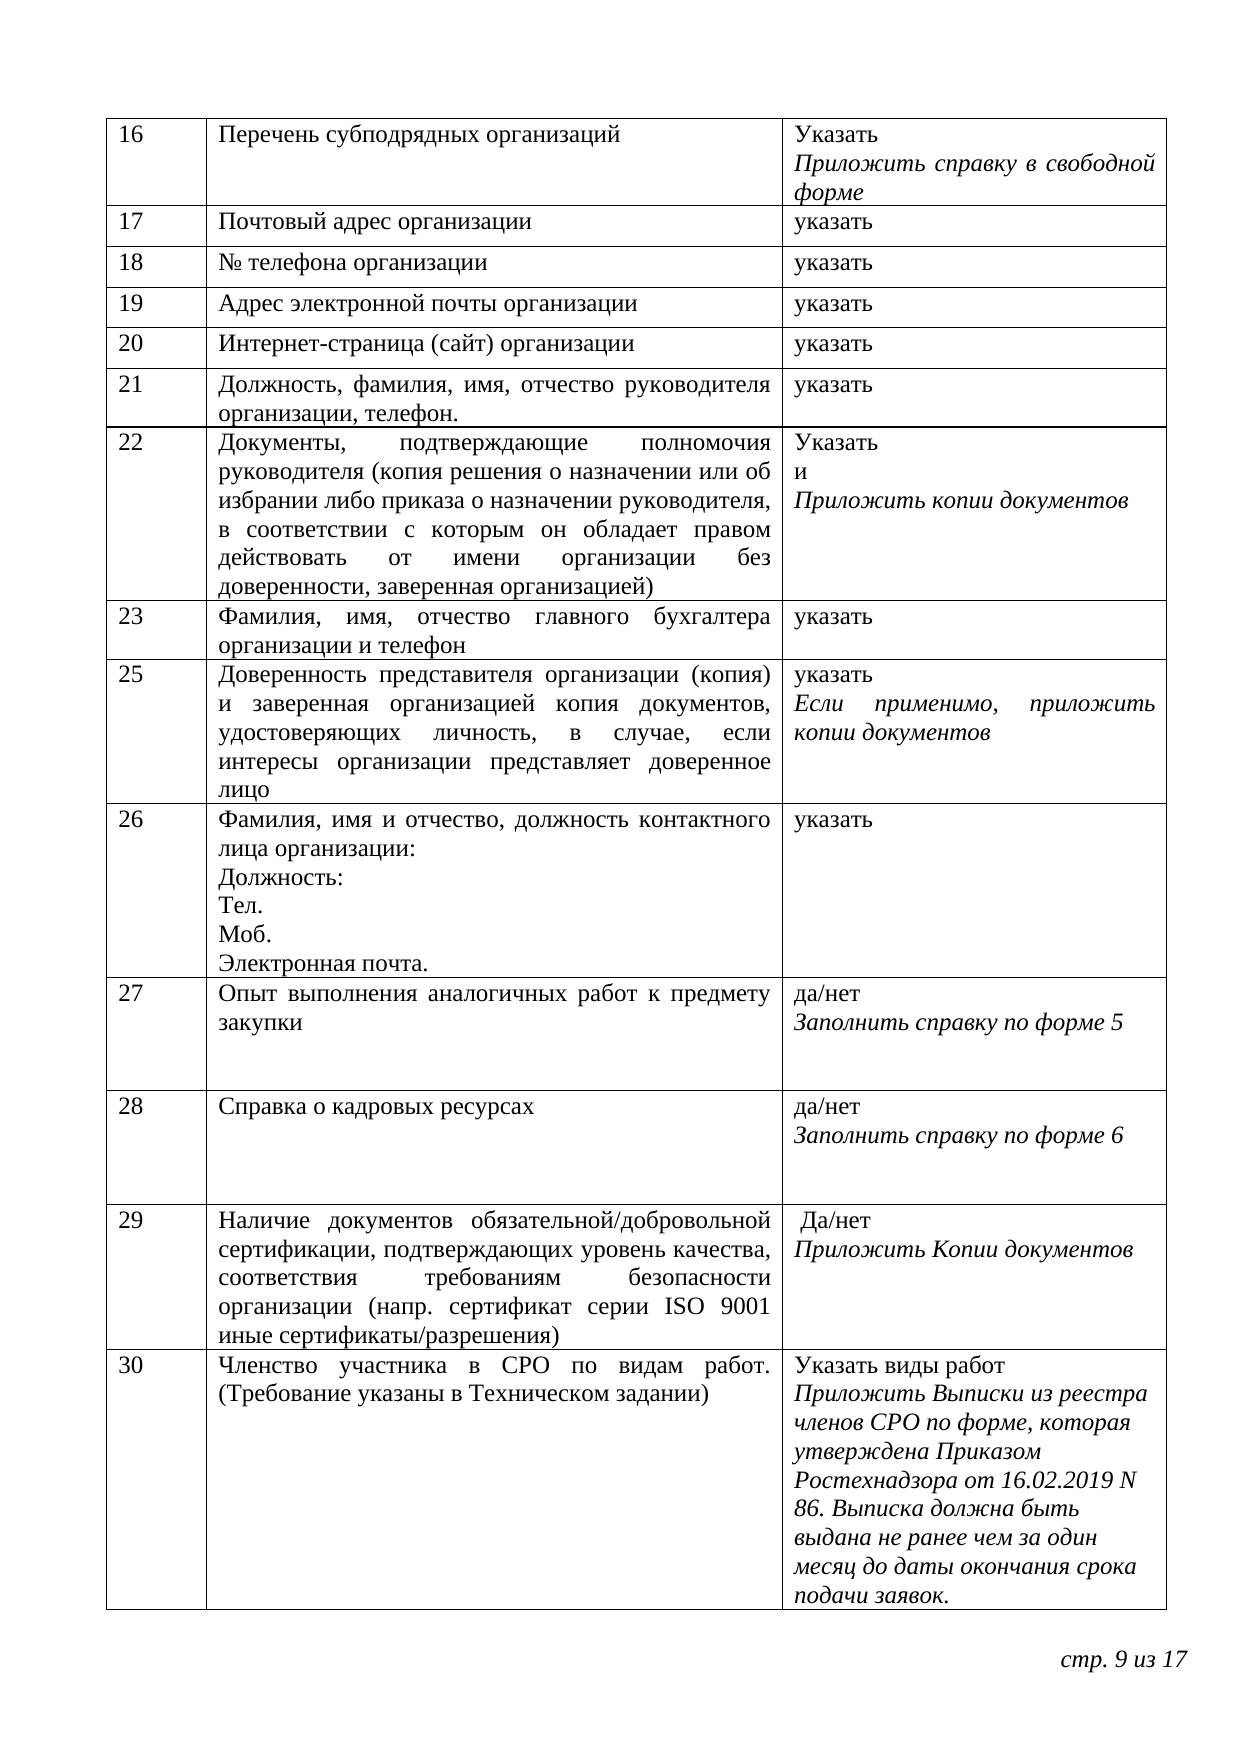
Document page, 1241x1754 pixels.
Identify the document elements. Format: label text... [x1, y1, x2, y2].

table_cell 23 [107, 601, 206, 658]
table_cell 16 [107, 119, 206, 205]
table_cell указать [783, 601, 1166, 658]
table_cell Доверенность представителя организации (копия) и заверенная организацией копия документов, удостоверяющих личность, в случае, если интересы организации представляет доверенное лицо [207, 660, 782, 803]
table_cell Наличие документов обязательной/добровольной сертификации, подтверждающих уровень качества, соответствия требованиям безопасности организации (напр. сертификат серии ISO 9001 иные сертификаты/разрешения) [207, 1205, 782, 1349]
table_cell 30 [107, 1350, 206, 1608]
table_cell Фамилия, имя, отчество главного бухгалтера организации и телефон [207, 601, 782, 658]
table_cell Документы, подтверждающие полномочия руководителя (копия решения о назначении или об избрании либо приказа о назначении руководителя, в соответствии с которым он обладает правом действовать от имени организации без доверенности, заверенная организацией) [207, 428, 782, 600]
table_cell Справка о кадровых ресурсах [207, 1091, 782, 1204]
table_cell Членство участника в СРО по видам работ. (Требование указаны в Техническом задании) [207, 1350, 782, 1608]
table_cell Перечень субподрядных организаций [207, 119, 782, 205]
table_cell 19 [107, 288, 206, 327]
table_cell Опыт выполнения аналогичных работ к предмету закупки [207, 978, 782, 1090]
table_cell 22 [107, 428, 206, 600]
table_cell указать [783, 288, 1166, 327]
table_cell указать [783, 247, 1166, 287]
table_cell указать [783, 206, 1166, 246]
table_cell да/нет Заполнить справку по форме 6 [783, 1091, 1166, 1204]
table_cell 26 [107, 804, 206, 977]
table_cell 17 [107, 206, 206, 246]
table_cell указать [783, 804, 1166, 977]
table_cell № телефона организации [207, 247, 782, 287]
table_cell Интернет-страница (сайт) организации [207, 328, 782, 368]
table_cell 27 [107, 978, 206, 1090]
table_cell 21 [107, 369, 206, 426]
table_cell Должность, фамилия, имя, отчество руководителя организации, телефон. [207, 369, 782, 426]
table_cell указать Если применимо, приложить копии документов [783, 660, 1166, 803]
table_cell Указать виды работ Приложить Выписки из реестра членов СРО по форме, которая утверждена Приказом Ростехнадзора от 16.02.2019 N 86. Выписка должна быть выдана не ранее чем за один месяц до даты окончания срока подачи заявок. [783, 1350, 1166, 1608]
table_cell 20 [107, 328, 206, 368]
table_cell да/нет Заполнить справку по форме 5 [783, 978, 1166, 1090]
table_cell указать [783, 369, 1166, 426]
table_cell Указать Приложить справку в свободной форме [783, 119, 1166, 205]
table_cell Почтовый адрес организации [207, 206, 782, 246]
table_cell 28 [107, 1091, 206, 1204]
table_cell Да/нет Приложить Копии документов [783, 1205, 1166, 1349]
table_cell 29 [107, 1205, 206, 1349]
table_cell Адрес электронной почты организации [207, 288, 782, 327]
table_cell Фамилия, имя и отчество, должность контактного лица организации: Должность: Тел. Моб. Электронная почта. [207, 804, 782, 977]
table_cell Указать и Приложить копии документов [783, 428, 1166, 600]
table_cell 18 [107, 247, 206, 287]
table_cell 25 [107, 660, 206, 803]
table_cell указать [783, 328, 1166, 368]
